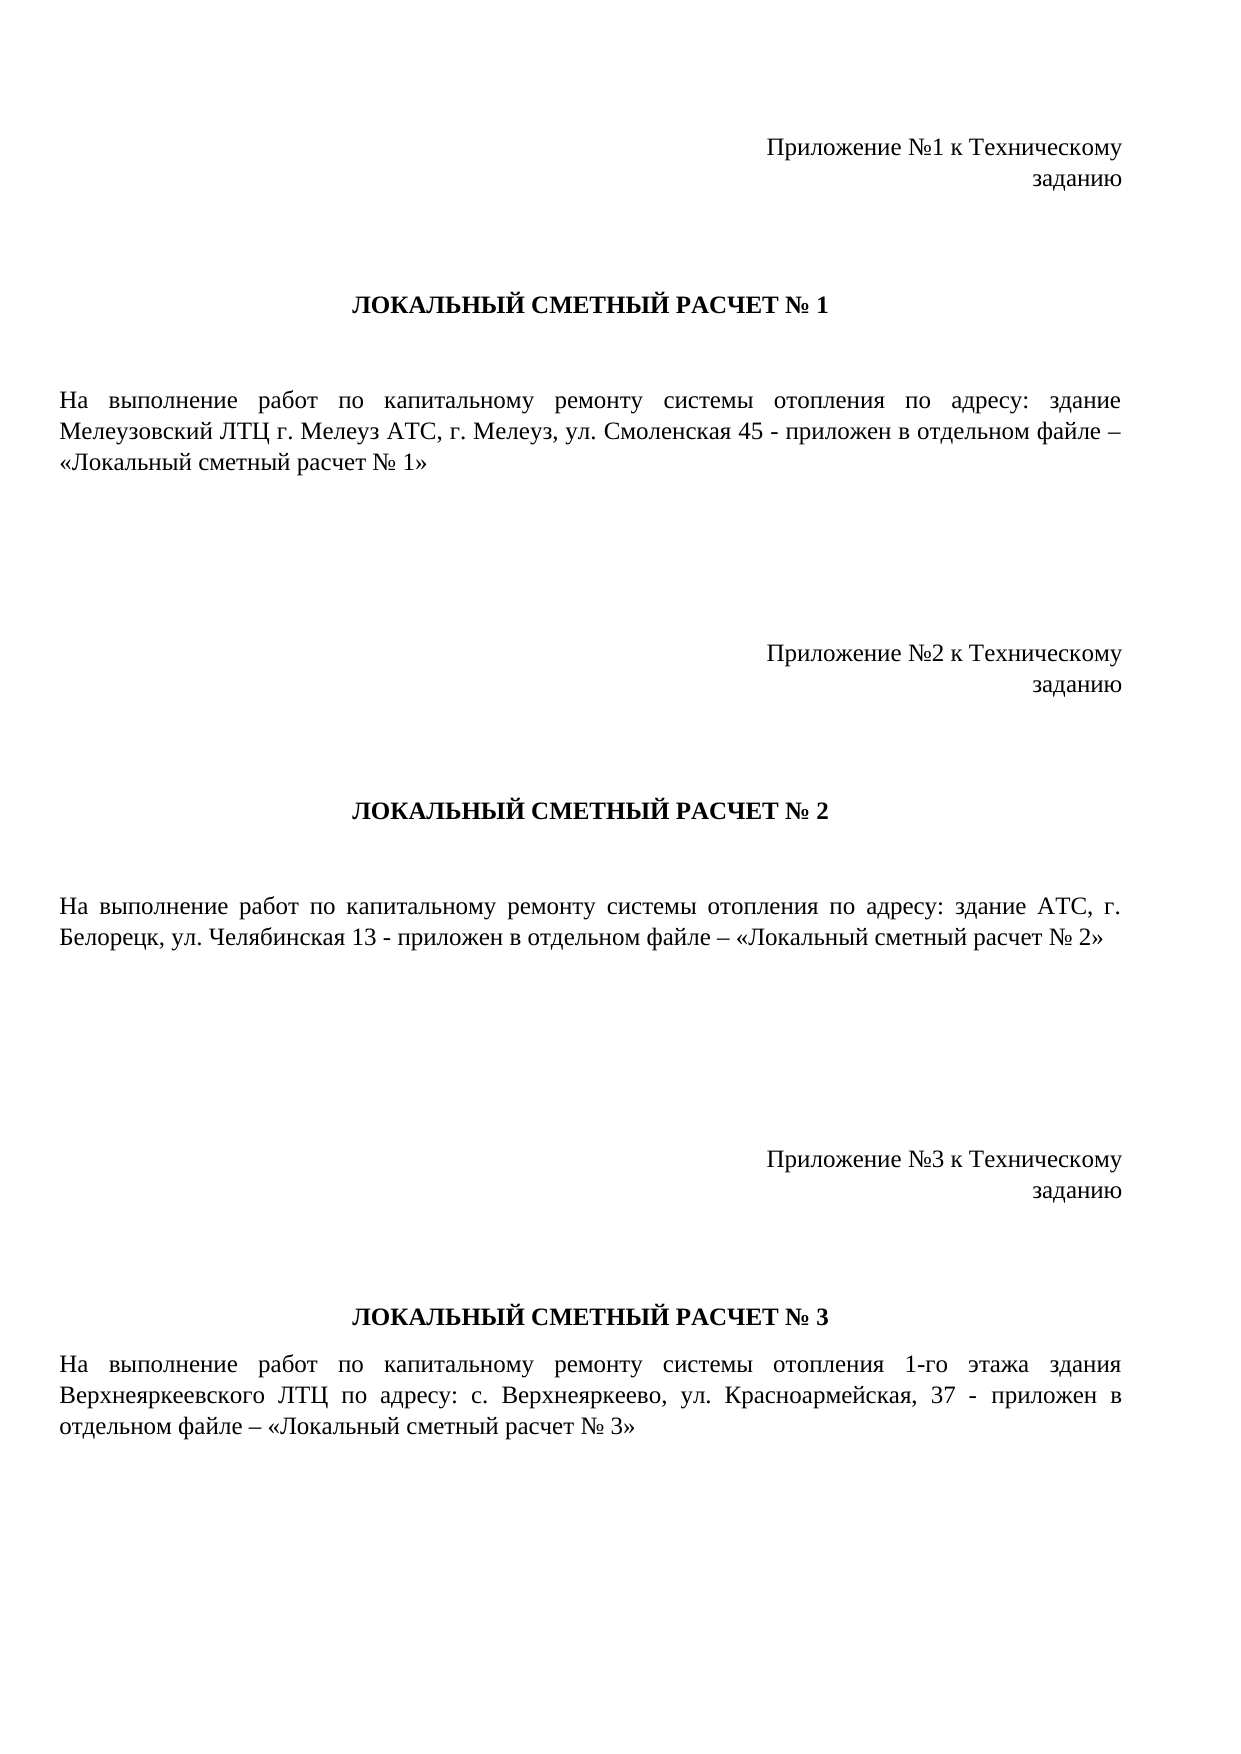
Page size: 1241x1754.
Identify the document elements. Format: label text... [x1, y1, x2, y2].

text заданию [649, 163, 1122, 192]
text заданию [649, 1175, 1122, 1204]
text На выполнение работ по капитальному ремонту системы отопления по адресу: здание Мелеузовский ЛТЦ г. Мелеуз АТС, г. Мелеуз, ул. Смоленская 45 - приложен в отдельном файле – «Локальный сметный расчет № 1» [59, 385, 1122, 476]
text Приложение №2 к Техническому [649, 638, 1122, 667]
text На выполнение работ по капитальному ремонту системы отопления 1-го этажа здания Верхнеяркеевского ЛТЦ по адресу: с. Верхнеяркеево, ул. Красноармейская, 37 - приложен в отдельном файле – «Локальный сметный расчет № 3» [59, 1349, 1122, 1440]
text На выполнение работ по капитальному ремонту системы отопления по адресу: здание АТС, г. Белорецк, ул. Челябинская 13 - приложен в отдельном файле – «Локальный сметный расчет № 2» [59, 891, 1122, 951]
text Приложение №1 к Техническому [649, 132, 1122, 161]
text заданию [649, 669, 1122, 698]
text ЛОКАЛЬНЫЙ СМЕТНЫЙ РАСЧЕТ № 3 [59, 1302, 1122, 1330]
text ЛОКАЛЬНЫЙ СМЕТНЫЙ РАСЧЕТ № 2 [59, 796, 1122, 824]
text ЛОКАЛЬНЫЙ СМЕТНЫЙ РАСЧЕТ № 1 [59, 290, 1122, 319]
text Приложение №3 к Техническому [649, 1144, 1122, 1173]
